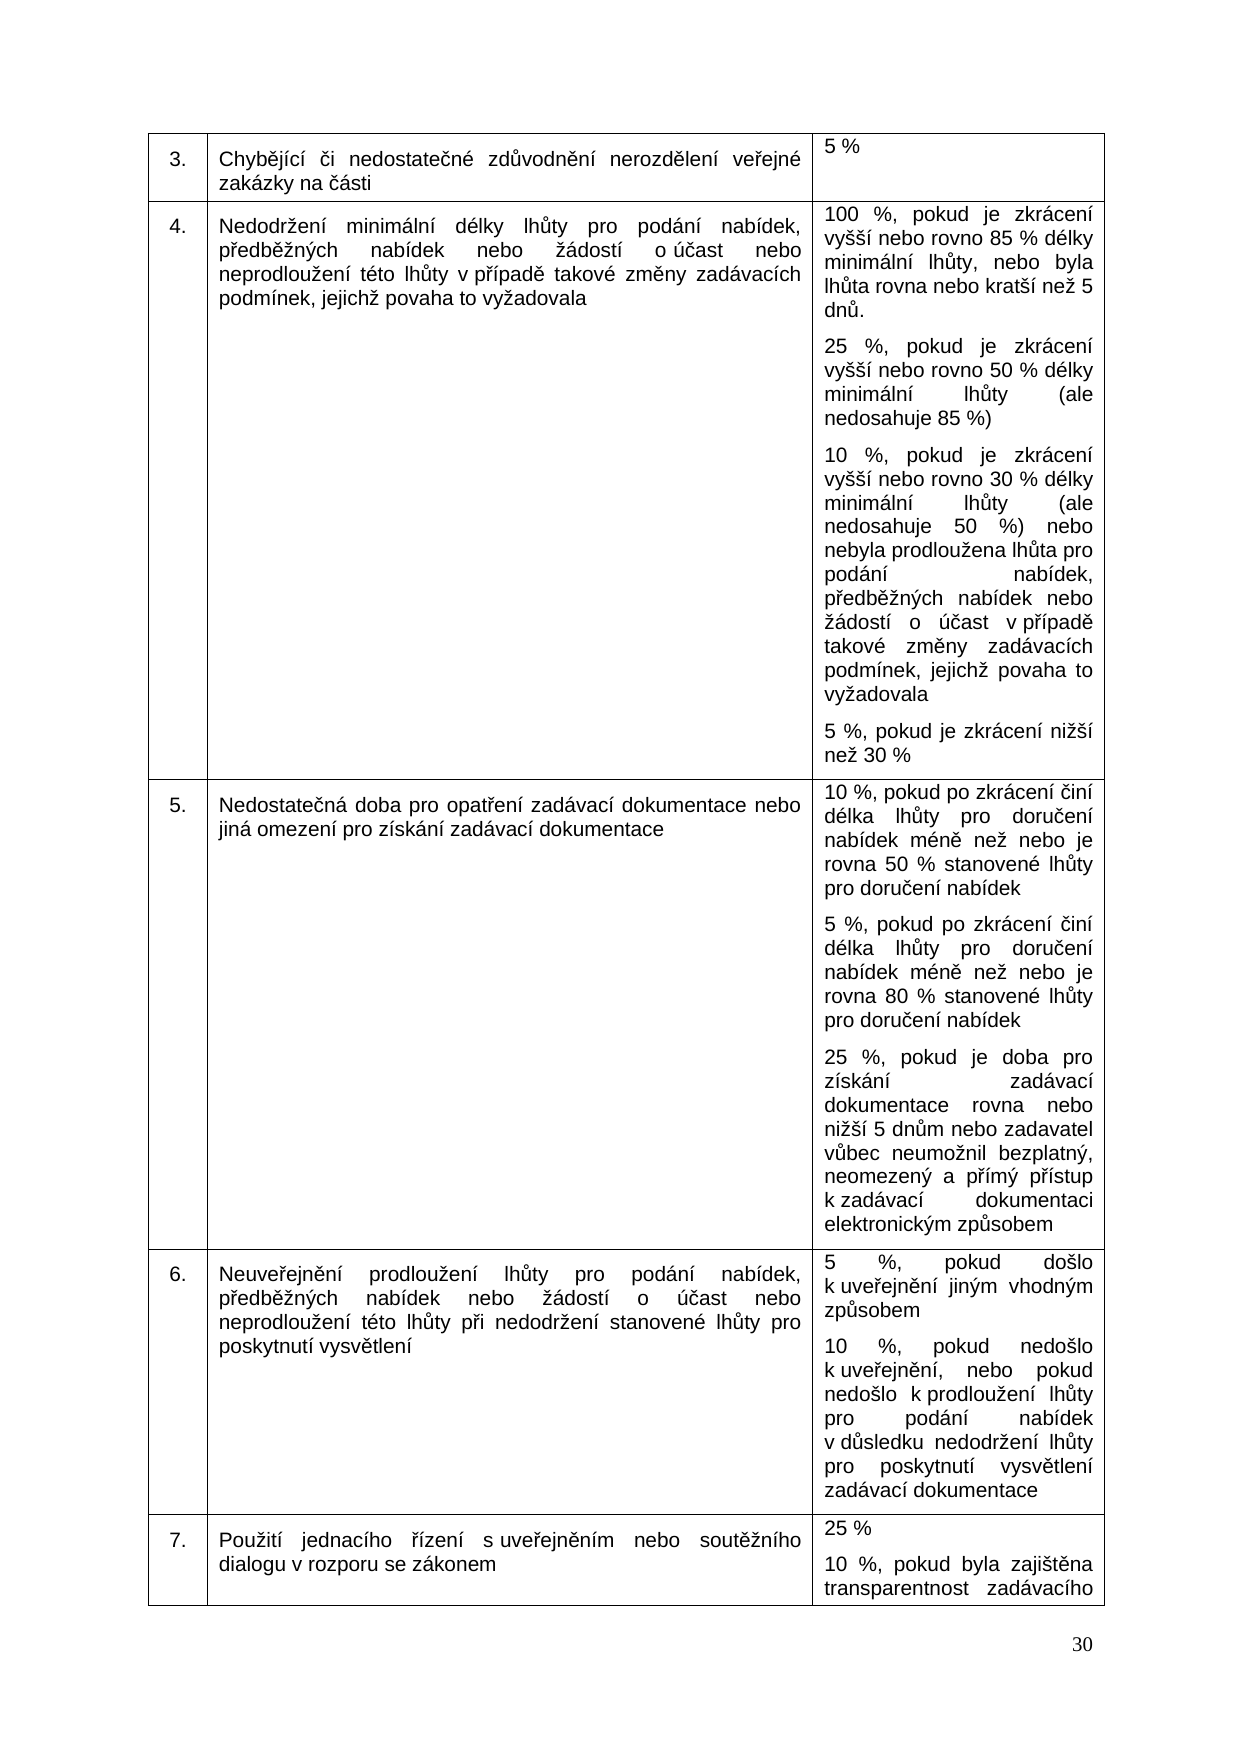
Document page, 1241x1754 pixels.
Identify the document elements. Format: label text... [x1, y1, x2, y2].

table_cell [149, 1250, 207, 1514]
table_cell [149, 202, 207, 779]
table_cell [149, 134, 207, 201]
table_cell [149, 1515, 207, 1605]
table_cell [813, 1515, 1104, 1605]
table_cell 100 %, pokud je zkrácení vyšší nebo rovno 85 % délky minimální lhůty, nebo byla lhůta rovna nebo kratší než 5 dnů. 25 %, pokud je zkrácení vyšší nebo rovno 50 % délky minimální lhůty (ale nedosahuje 85 %) 10 %, pokud je zkrácení vyšší nebo rovno 30 % délky minimální lhůty (ale nedosahuje 50 %) nebo nebyla prodloužena lhůta pro podání nabídek, předběžných nabídek nebo žádostí o účast v případě takové změny zadávacích podmínek, jejichž povaha to vyžadovala 5 %, pokud je zkrácení nižší než 30 % [813, 202, 1104, 779]
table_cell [208, 1515, 812, 1605]
table_cell Nedodržení minimální délky lhůty pro podání nabídek, předběžných nabídek nebo žádostí o účast nebo neprodloužení této lhůty v případě takové změny zadávacích podmínek, jejichž povaha to vyžadovala [208, 202, 812, 779]
table_cell 5 %, pokud došlo k uveřejnění jiným vhodným způsobem 10 %, pokud nedošlo k uveřejnění, nebo pokud nedošlo k prodloužení lhůty pro podání nabídek v důsledku nedodržení lhůty pro poskytnutí vysvětlení zadávací dokumentace [813, 1250, 1104, 1514]
table_cell [149, 780, 207, 1249]
table_cell Neuveřejnění prodloužení lhůty pro podání nabídek, předběžných nabídek nebo žádostí o účast nebo neprodloužení této lhůty při nedodržení stanovené lhůty pro poskytnutí vysvětlení [208, 1250, 812, 1514]
table_cell 10 %, pokud po zkrácení činí délka lhůty pro doručení nabídek méně než nebo je rovna 50 % stanovené lhůty pro doručení nabídek 5 %, pokud po zkrácení činí délka lhůty pro doručení nabídek méně než nebo je rovna 80 % stanovené lhůty pro doručení nabídek 25 %, pokud je doba pro získání zadávací dokumentace rovna nebo nižší 5 dnům nebo zadavatel vůbec neumožnil bezplatný, neomezený a přímý přístup k zadávací dokumentaci elektronickým způsobem [813, 780, 1104, 1249]
table_cell Chybějící či nedostatečné zdůvodnění nerozdělení veřejné zakázky na části [208, 134, 812, 201]
table_cell 5 % [813, 134, 1104, 201]
table_cell Nedostatečná doba pro opatření zadávací dokumentace nebo jiná omezení pro získání zadávací dokumentace [208, 780, 812, 1249]
